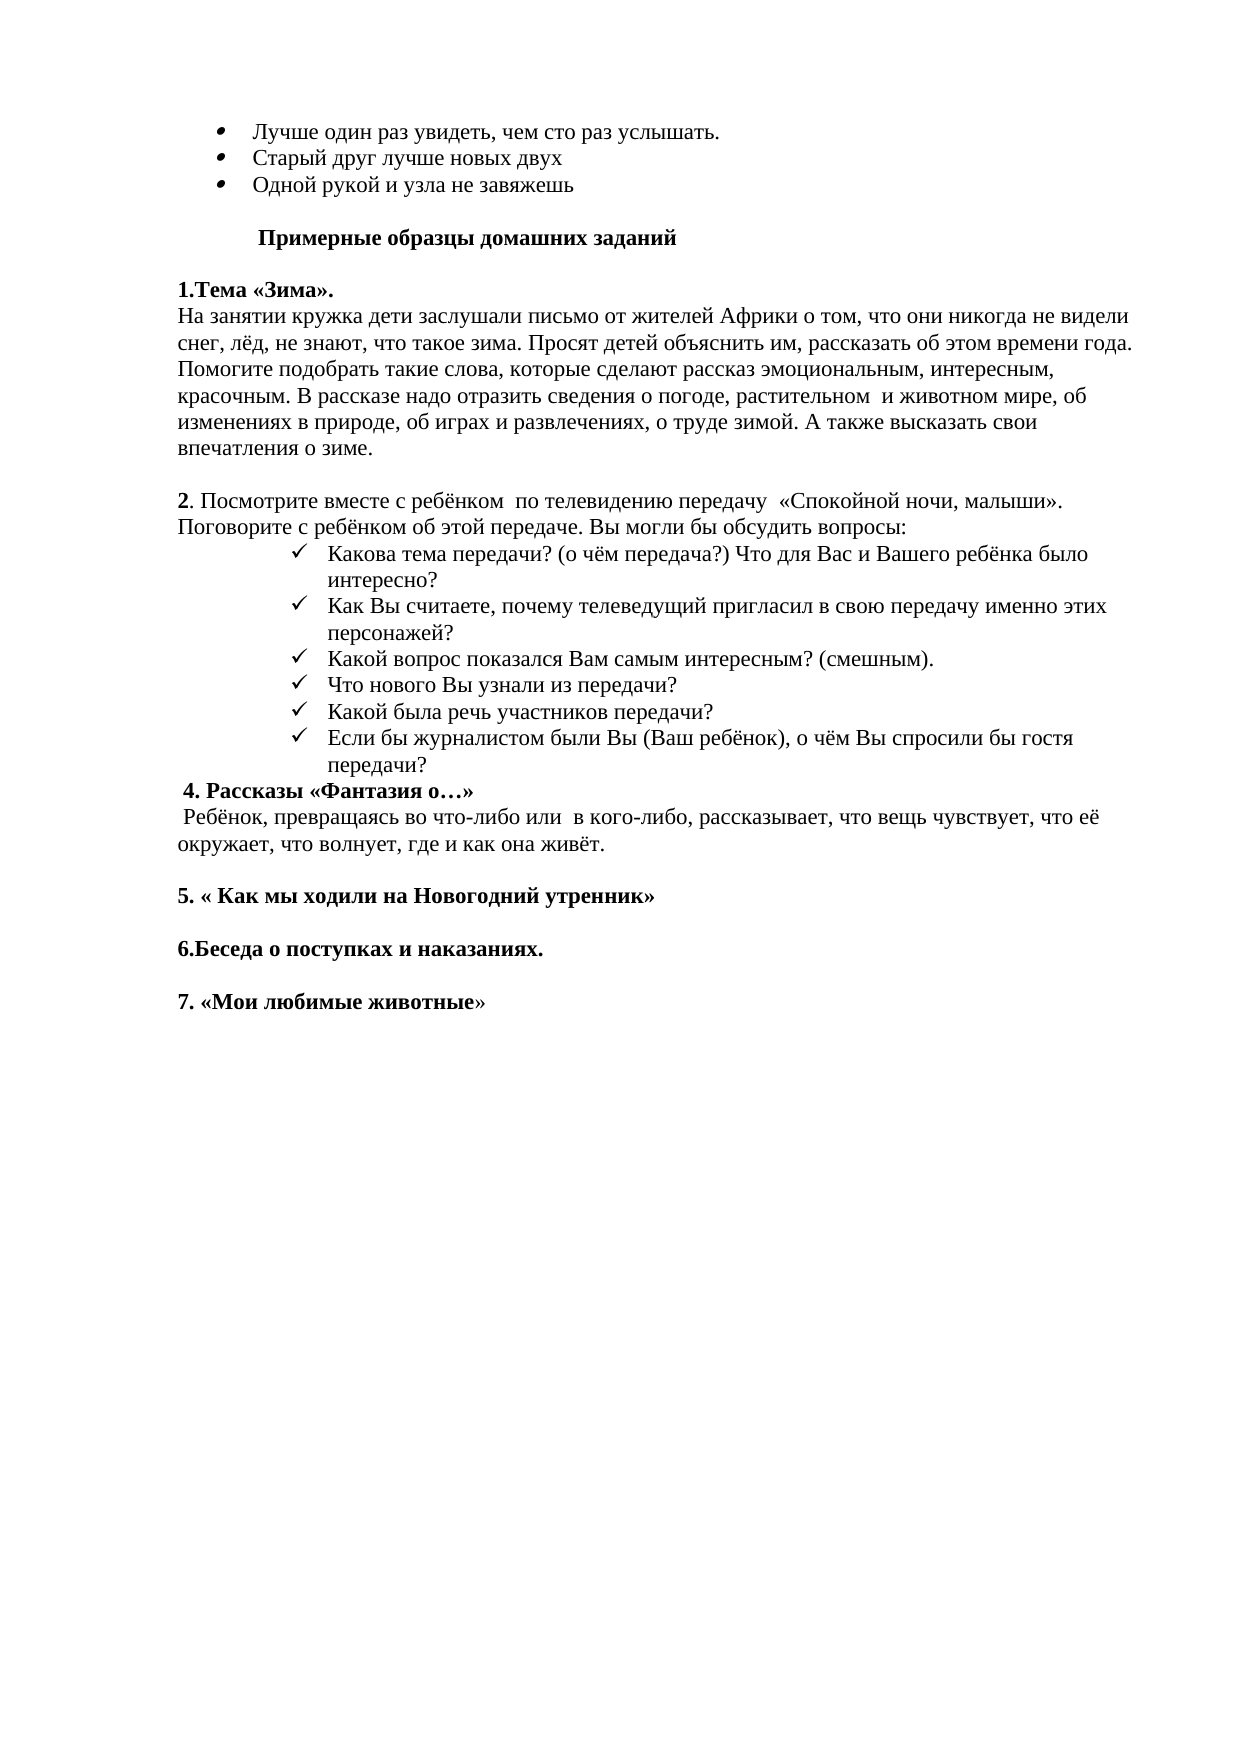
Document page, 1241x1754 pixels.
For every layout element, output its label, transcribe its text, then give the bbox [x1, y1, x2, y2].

list Какой была речь участников передачи? [290, 698, 1152, 724]
text 4. Рассказы «Фантазия о…» [177, 777, 1152, 803]
list Если бы журналистом были Вы (Ваш ребёнок), о чём Вы спросили бы гостя передачи? [290, 724, 1152, 777]
text 2. Посмотрите вместе с ребёнком по телевидению передачу «Спокойной ночи, малыши». Поговорите с ребёнком об этой передаче. Вы могли бы обсудить вопросы: [177, 487, 1152, 540]
text Примерные образцы домашних заданий [252, 223, 1152, 250]
list Какой вопрос показался Вам самым интересным? (смешным). [290, 645, 1152, 672]
list Одной рукой и узла не завяжешь [215, 171, 1152, 197]
text 7. «Мои любимые животные» [177, 988, 1152, 1014]
text 1.Тема «Зима». [177, 276, 1152, 303]
list Лучше один раз увидеть, чем сто раз услышать. [215, 118, 1152, 144]
list Старый друг лучше новых двух [215, 144, 1152, 171]
list Что нового Вы узнали из передачи? [290, 672, 1152, 698]
text Ребёнок, превращаясь во что-либо или в кого-либо, рассказывает, что вещь чувствует, что её окружает, что волнует, где и как она живёт. [177, 803, 1152, 856]
list Какова тема передачи? (о чём передача?) Что для Вас и Вашего ребёнка было интересно? [290, 540, 1152, 592]
text На занятии кружка дети заслушали письмо от жителей Африки о том, что они никогда не видели снег, лёд, не знают, что такое зима. Просят детей объяснить им, рассказать об этом времени года. Помогите подобрать такие слова, которые сделают рассказ эмоциональным, интересным, красочным. В рассказе надо отразить сведения о погоде, растительном и животном мире, об изменениях в природе, об играх и развлечениях, о труде зимой. А также высказать свои впечатления о зиме. [177, 303, 1152, 461]
list Как Вы считаете, почему телеведущий пригласил в свою передачу именно этих персонажей? [290, 592, 1152, 645]
text 5. « Как мы ходили на Новогодний утренник» [177, 882, 1152, 909]
text 6.Беседа о поступках и наказаниях. [177, 935, 1152, 961]
